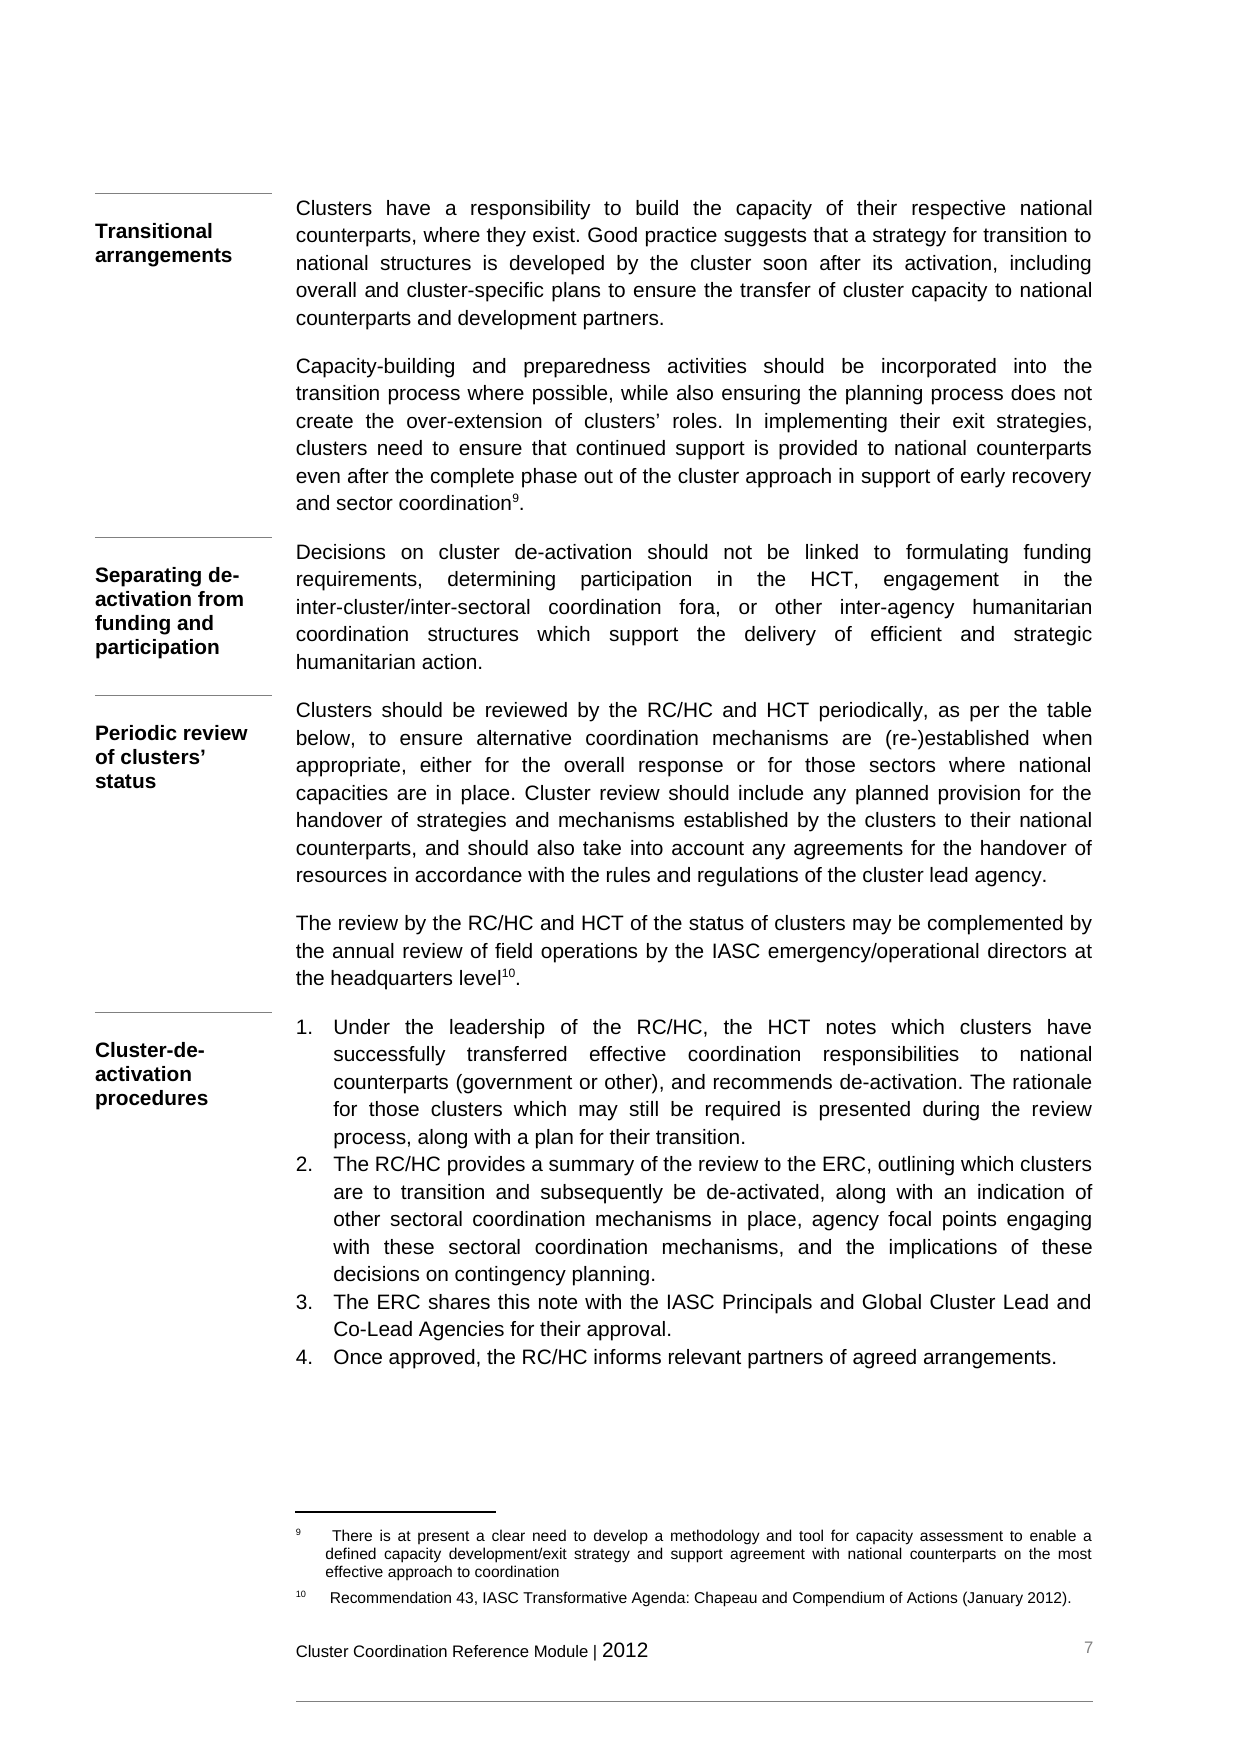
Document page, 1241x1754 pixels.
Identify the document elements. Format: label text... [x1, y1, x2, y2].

text Separating de-activation from funding and participation [95, 554, 272, 658]
text Decisions on cluster de-activation should not be linked to formulating funding requirements, determining participation in the HCT, engagement in the inter-cluster/inter-sectoral coordination fora, or other inter-agency humanitarian coordination structures which support the delivery of efficient and strategic humanitarian action. [296, 539, 1093, 673]
text Clusters should be reviewed by the RC/HC and HCT periodically, as per the table below, to ensure alternative coordination mechanisms are (re-)established when appropriate, either for the overall response or for those sectors where national capacities are in place. Cluster review should include any planned provision for the handover of strategies and mechanisms established by the clusters to their national counterparts, and should also take into account any agreements for the handover of resources in accordance with the rules and regulations of the cluster lead agency. [296, 698, 1093, 887]
list The RC/HC provides a summary of the review to the ERC, outlining which clusters are to transition and subsequently be de-activated, along with an indication of other sectoral coordination mechanisms in place, agency focal points engaging with these sectoral coordination mechanisms, and the implications of these decisions on contingency planning. [296, 1152, 1093, 1286]
text The review by the RC/HC and HCT of the status of clusters may be complemented by the annual review of field operations by the IASC emergency/operational directors at the headquarters level. [296, 911, 1093, 990]
text Capacity-building and preparedness activities should be incorporated into the transition process where possible, while also ensuring the planning process does not create the over-extension of clusters’ roles. In implementing their exit strategies, clusters need to ensure that continued support is provided to national counterparts even after the complete phase out of the cluster approach in support of early recovery and sector coordination. [296, 354, 1093, 515]
text Cluster-de-activation procedures [95, 1029, 272, 1109]
text Periodic review of clusters’ status [95, 713, 272, 793]
text Clusters have a responsibility to build the capacity of their respective national counterparts, where they exist. Good practice suggests that a strategy for transition to national structures is developed by the cluster soon after its activation, including overall and cluster-specific plans to ensure the transfer of cluster capacity to national counterparts and development partners. [296, 195, 1093, 329]
list Once approved, the RC/HC informs relevant partners of agreed arrangements. [296, 1344, 1093, 1368]
list Under the leadership of the RC/HC, the HCT notes which clusters have successfully transferred effective coordination responsibilities to national counterparts (government or other), and recommends de-activation. The rationale for those clusters which may still be required is presented during the review process, along with a plan for their transition. [296, 1014, 1093, 1148]
text Transitional arrangements [95, 210, 272, 266]
list The ERC shares this note with the IASC Principals and Global Cluster Lead and Co-Lead Agencies for their approval. [296, 1289, 1093, 1341]
